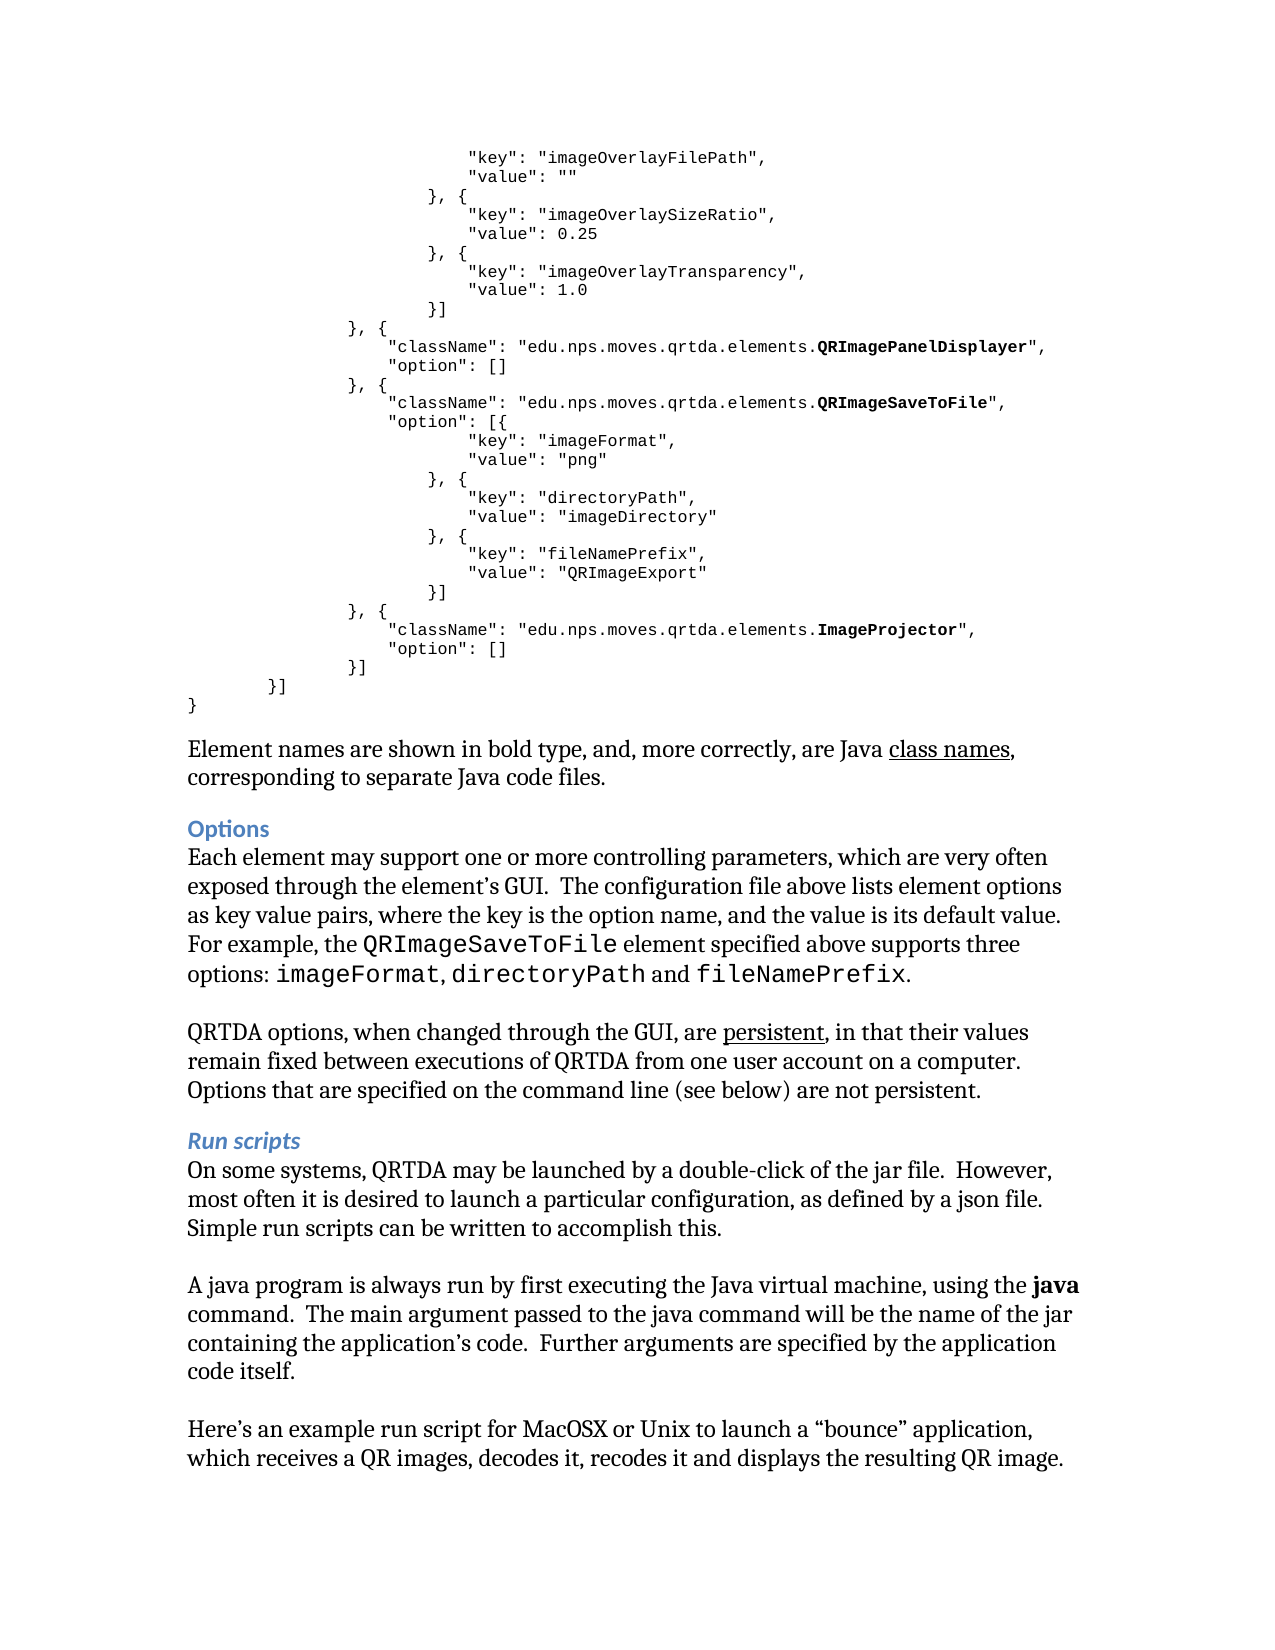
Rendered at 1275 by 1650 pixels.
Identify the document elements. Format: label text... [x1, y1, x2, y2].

text }, { [187, 320, 1087, 338]
text }] [187, 659, 1087, 678]
text "key": "imageOverlayFilePath", [187, 150, 1087, 169]
text A java program is always run by first executing the Java virtual machine, using the java command. The main argument passed to the java command will be the name of the jar containing the application’s code. Further arguments are specified by the application code itself. [187, 1271, 1087, 1386]
text }, { [187, 376, 1087, 395]
text }, { [187, 188, 1087, 207]
text "value": "" [187, 169, 1087, 188]
text "key": "imageOverlaySizeRatio", [187, 207, 1087, 225]
text "className": "edu.nps.moves.qrtda.elements.QRImagePanelDisplayer", [187, 338, 1087, 357]
text Each element may support one or more controlling parameters, which are very often exposed through the element’s GUI. The configuration file above lists element options as key value pairs, where the key is the option name, and the value is its default value. For example, the QRImageSaveToFile element specified above supports three options: imageFormat, directoryPath and fileNamePrefix. [187, 843, 1087, 989]
text "value": "QRImageExport" [187, 565, 1087, 584]
text QRTDA options, when changed through the GUI, are persistent, in that their values remain fixed between executions of QRTDA from one user account on a computer. Options that are specified on the command line (see below) are not persistent. [187, 1018, 1087, 1104]
text } [187, 697, 1087, 716]
text }, { [187, 602, 1087, 621]
text "value": "png" [187, 452, 1087, 471]
text On some systems, QRTDA may be launched by a double-click of the jar file. However, most often it is desired to launch a particular configuration, as defined by a json file. Simple run scripts can be written to accomplish this. [187, 1156, 1087, 1242]
text "key": "imageFormat", [187, 433, 1087, 452]
text "className": "edu.nps.moves.qrtda.elements.QRImageSaveToFile", [187, 395, 1087, 414]
text "option": [{ [187, 414, 1087, 433]
text "key": "imageOverlayTransparency", [187, 263, 1087, 282]
text "value": 1.0 [187, 282, 1087, 301]
text "value": 0.25 [187, 225, 1087, 244]
text "option": [] [187, 640, 1087, 659]
text "option": [] [187, 357, 1087, 376]
text "value": "imageDirectory" [187, 508, 1087, 527]
subtitle Options [187, 813, 1087, 843]
text }] [187, 584, 1087, 602]
text }, { [187, 471, 1087, 489]
text }, { [187, 527, 1087, 546]
text "key": "fileNamePrefix", [187, 546, 1087, 565]
text Here’s an example run script for MacOSX or Unix to launch a “bounce” application, which receives a QR images, decodes it, recodes it and displays the resulting QR image. [187, 1415, 1087, 1472]
subtitle Run scripts [187, 1125, 1087, 1156]
text }] [187, 301, 1087, 320]
text "key": "directoryPath", [187, 489, 1087, 508]
text Element names are shown in bold type, and, more correctly, are Java class names, corresponding to separate Java code files. [187, 734, 1087, 792]
text "className": "edu.nps.moves.qrtda.elements.ImageProjector", [187, 621, 1087, 640]
text }] [187, 678, 1087, 697]
text }, { [187, 244, 1087, 263]
